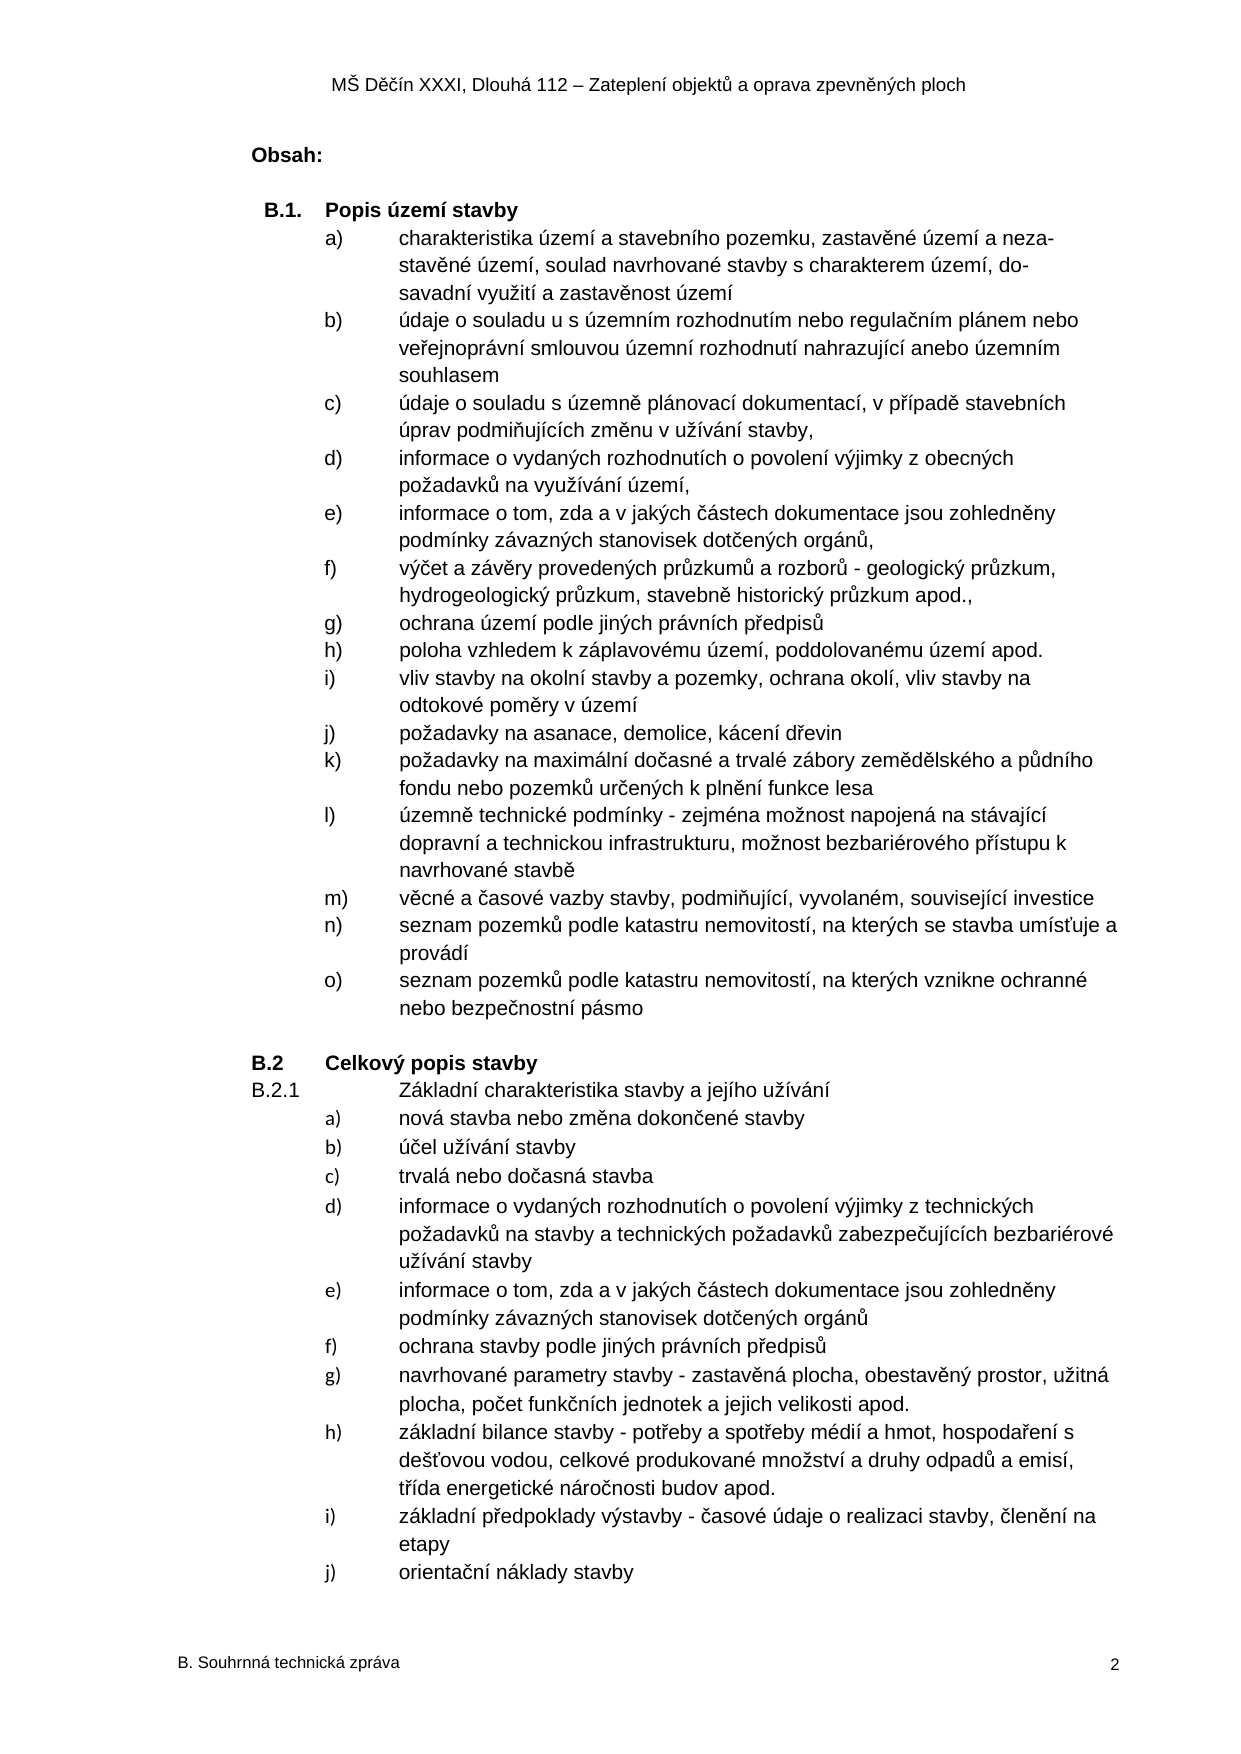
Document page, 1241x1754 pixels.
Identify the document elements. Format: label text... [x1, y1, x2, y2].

text e) informace o tom, zda a v jakých částech dokumentace jsou zohledněny podmínky závazných stanovisek dotčených orgánů, [324, 501, 1120, 552]
list vliv stavby na okolní stavby a pozemky, ochrana okolí, vliv stavby na odtokové poměry v území [324, 666, 1120, 717]
list ochrana území podle jiných právních předpisů [324, 611, 1120, 635]
text b) údaje o souladu u s územním rozhodnutím nebo regulačním plánem nebo veřejnoprávní smlouvou územní rozhodnutí nahrazující anebo územním souhlasem [324, 308, 1120, 387]
list nová stavba nebo změna dokončené stavby [325, 1105, 1120, 1131]
list základní předpoklady výstavby - časové údaje o realizaci stavby, členění na etapy [325, 1503, 1120, 1556]
list trvalá nebo dočasná stavba [325, 1164, 1120, 1189]
list informace o tom, zda a v jakých částech dokumentace jsou zohledněny podmínky závazných stanovisek dotčených orgánů [325, 1277, 1120, 1330]
text B.2 Celkový popis stavby [251, 1050, 1120, 1074]
list požadavky na maximální dočasné a trvalé zábory zemědělského a půdního fondu nebo pozemků určených k plnění funkce lesa [324, 748, 1120, 800]
list územně technické podmínky - zejména možnost napojená na stávající dopravní a technickou infrastrukturu, možnost bezbariérového přístupu k navrhované stavbě [324, 803, 1120, 882]
list základní bilance stavby - potřeby a spotřeby médií a hmot, hospodaření s dešťovou vodou, celkové produkované množství a druhy odpadů a emisí, třída energetické náročnosti budov apod. [325, 1419, 1120, 1499]
list informace o vydaných rozhodnutích o povolení výjimky z technických požadavků na stavby a technických požadavků zabezpečujících bezbariérové užívání stavby [325, 1193, 1120, 1273]
list ochrana stavby podle jiných právních předpisů [325, 1333, 1120, 1359]
text B.2.1 Základní charakteristika stavby a jejího užívání [251, 1078, 1120, 1102]
text a) charakteristika území a stavebního pozemku, zastavěné území a neza- stavěné území, soulad navrhované stavby s charakterem území, do- savadní využití a zastavěnost území [207, 226, 1120, 305]
list seznam pozemků podle katastru nemovitostí, na kterých se stavba umísťuje a provádí [324, 913, 1120, 965]
text c) údaje o souladu s územně plánovací dokumentací, v případě stavebních úprav podmiňujících změnu v užívání stavby, [324, 391, 1120, 442]
text B.1. Popis území stavby [177, 198, 1120, 222]
list seznam pozemků podle katastru nemovitostí, na kterých vznikne ochranné nebo bezpečnostní pásmo [324, 968, 1120, 1020]
list poloha vzhledem k záplavovému území, poddolovanému území apod. [324, 638, 1120, 662]
list věcné a časové vazby stavby, podmiňující, vyvolaném, související investice [324, 886, 1120, 910]
list účel užívání stavby [325, 1134, 1120, 1160]
list navrhované parametry stavby - zastavěná plocha, obestavěný prostor, užitná plocha, počet funkčních jednotek a jejich velikosti apod. [325, 1362, 1120, 1415]
text d) informace o vydaných rozhodnutích o povolení výjimky z obecných požadavků na využívání území, [324, 446, 1120, 497]
list orientační náklady stavby [325, 1559, 1120, 1618]
list požadavky na asanace, demolice, kácení dřevin [324, 721, 1120, 745]
list výčet a závěry provedených průzkumů a rozborů - geologický průzkum, hydrogeologický průzkum, stavebně historický průzkum apod., [324, 556, 1120, 607]
text Obsah: [251, 143, 1120, 167]
